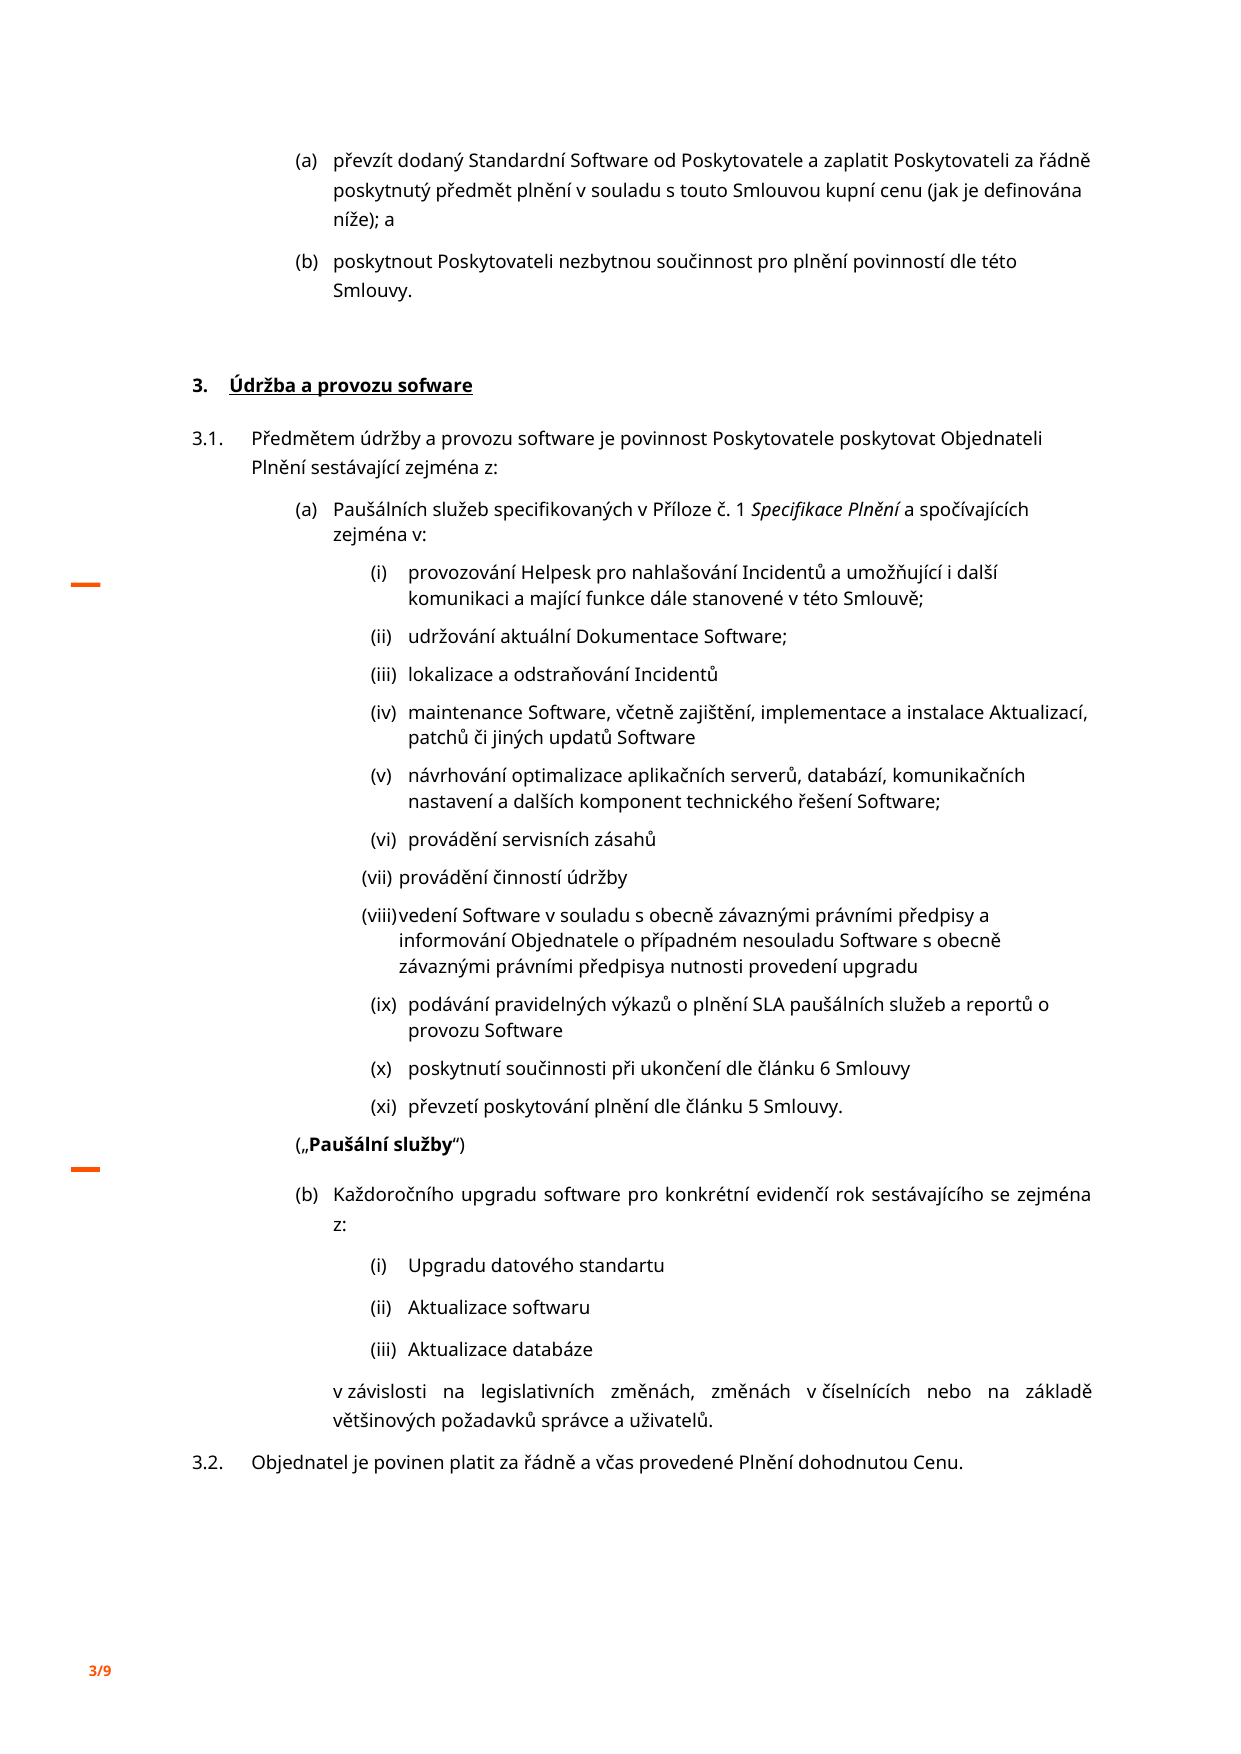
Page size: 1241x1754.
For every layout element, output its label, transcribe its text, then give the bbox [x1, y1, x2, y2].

list podávání pravidelných výkazů o plnění SLA paušálních služeb a reportů o provozu Software [371, 991, 1093, 1042]
list Aktualizace softwaru [370, 1294, 1093, 1320]
list provádění činností údržby [362, 864, 1093, 890]
list poskytnout Poskytovateli nezbytnou součinnost pro plnění povinností dle této Smlouvy. [295, 248, 1093, 303]
list Paušálních služeb specifikovaných v Příloze č. 1 Specifikace Plnění a spočívajících zejména v: [295, 496, 1093, 547]
list Upgradu datového standartu [370, 1253, 1093, 1278]
subtitle Údržba a provozu sofware [192, 372, 1093, 397]
list lokalizace a odstraňování Incidentů [371, 661, 1093, 687]
list návrhování optimalizace aplikačních serverů, databází, komunikačních nastavení a dalších komponent technického řešení Software; [371, 763, 1093, 814]
list Objednatel je povinen platit za řádně a včas provedené Plnění dohodnutou Cenu. [192, 1449, 1093, 1474]
text („Paušální služby“) [222, 1131, 1093, 1156]
list převzetí poskytování plnění dle článku 5 Smlouvy. [371, 1093, 1093, 1118]
list převzít dodaný Standardní Software od Poskytovatele a zaplatit Poskytovateli za řádně poskytnutý předmět plnění v souladu s touto Smlouvou kupní cenu (jak je definována níže); a [295, 148, 1093, 232]
list v závislosti na legislativních změnách, změnách v číselnících nebo na základě většinových požadavků správce a uživatelů. [333, 1378, 1093, 1433]
list udržování aktuální Dokumentace Software; [371, 623, 1093, 649]
list vedení Software v souladu s obecně závaznými právními předpisy a informování Objednatele o případném nesouladu Software s obecně závaznými právními předpisya nutnosti provedení upgradu [362, 902, 1093, 979]
list provádění servisních zásahů [371, 826, 1093, 852]
list Každoročního upgradu software pro konkrétní evidenčí rok sestávajícího se zejména z: [295, 1182, 1093, 1236]
list provozování Helpesk pro nahlašování Incidentů a umožňující i další komunikaci a mající funkce dále stanovené v této Smlouvě; [371, 559, 1093, 611]
list maintenance Software, včetně zajištění, implementace a instalace Aktualizací, patchů či jiných updatů Software [371, 699, 1093, 750]
list Předmětem údržby a provozu software je povinnost Poskytovatele poskytovat Objednateli Plnění sestávající zejména z: [192, 425, 1093, 480]
list poskytnutí součinnosti při ukončení dle článku 6 Smlouvy [371, 1055, 1093, 1080]
list Aktualizace databáze [370, 1336, 1093, 1362]
